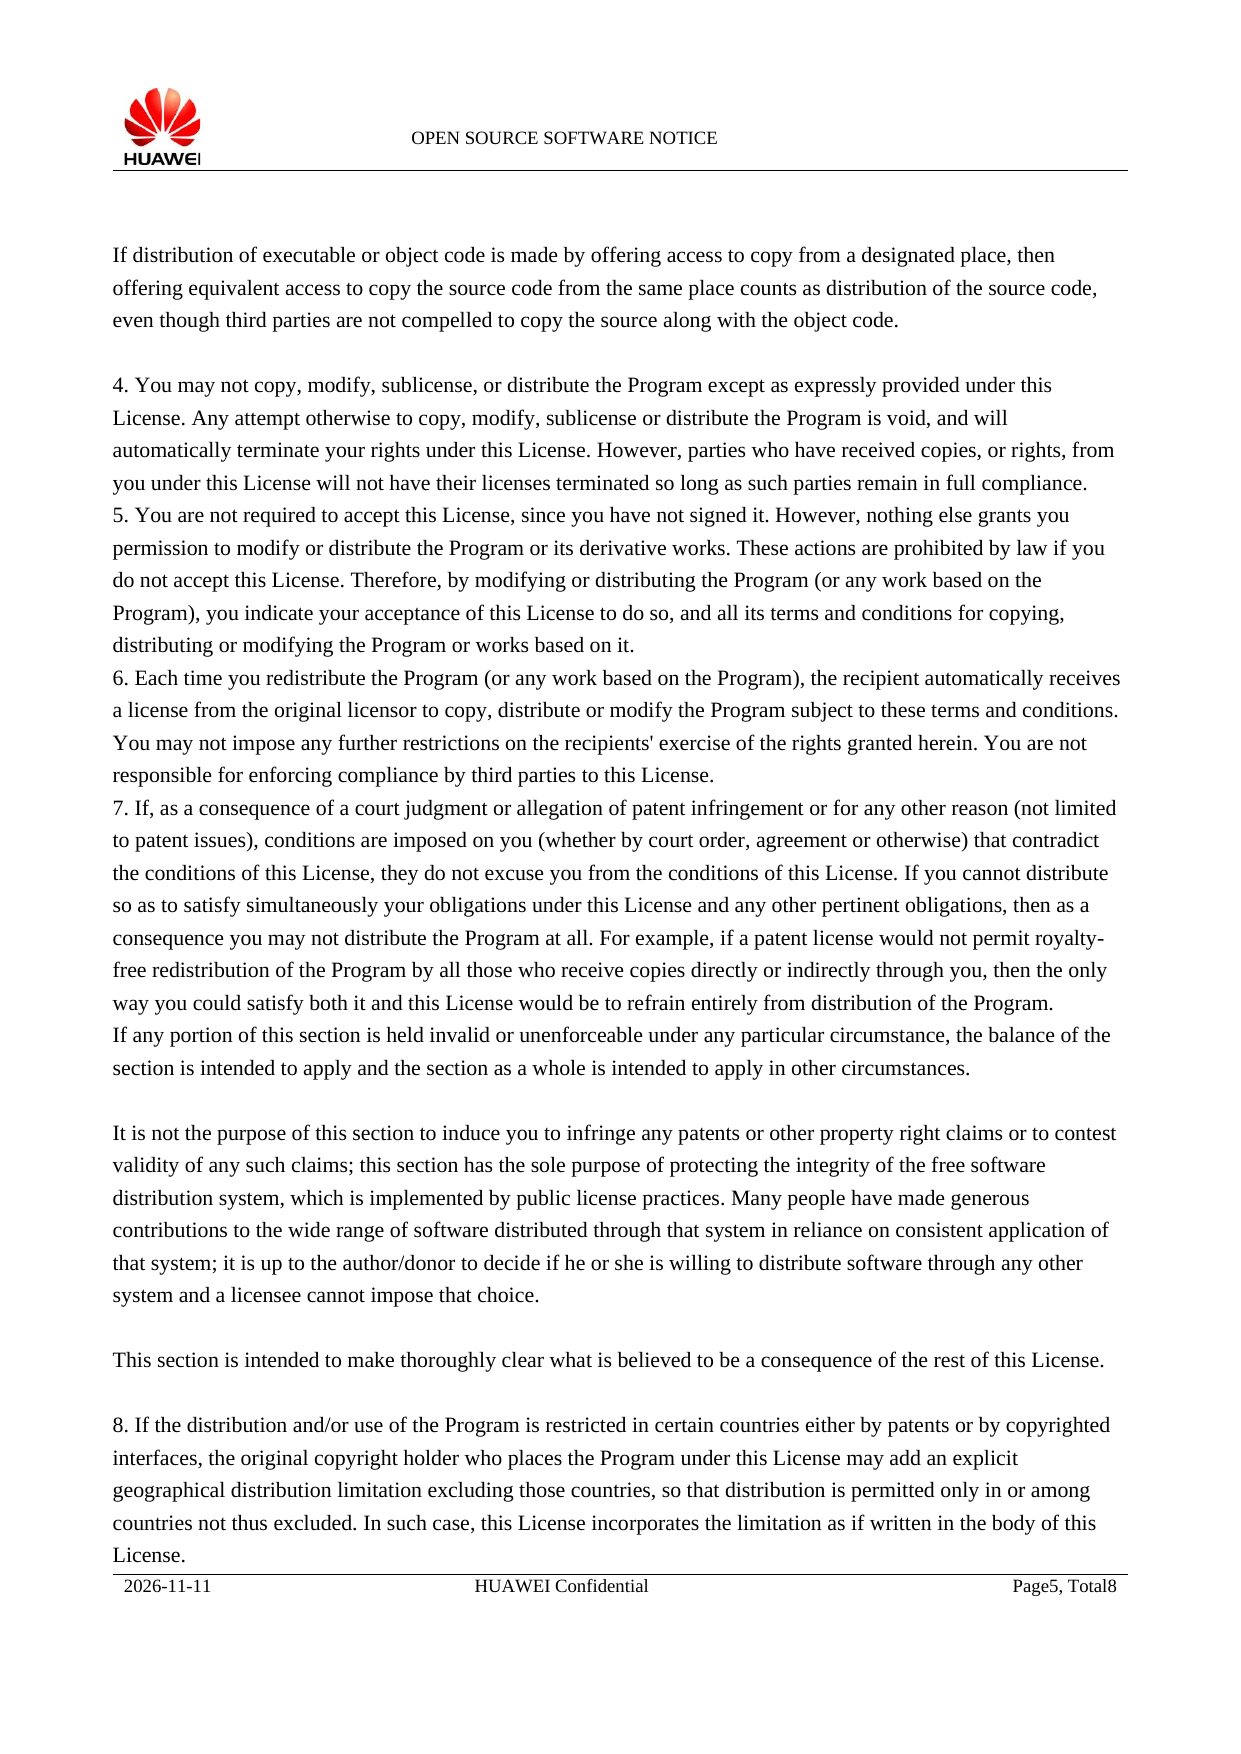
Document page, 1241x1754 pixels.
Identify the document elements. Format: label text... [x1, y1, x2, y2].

picture [124, 88, 201, 165]
